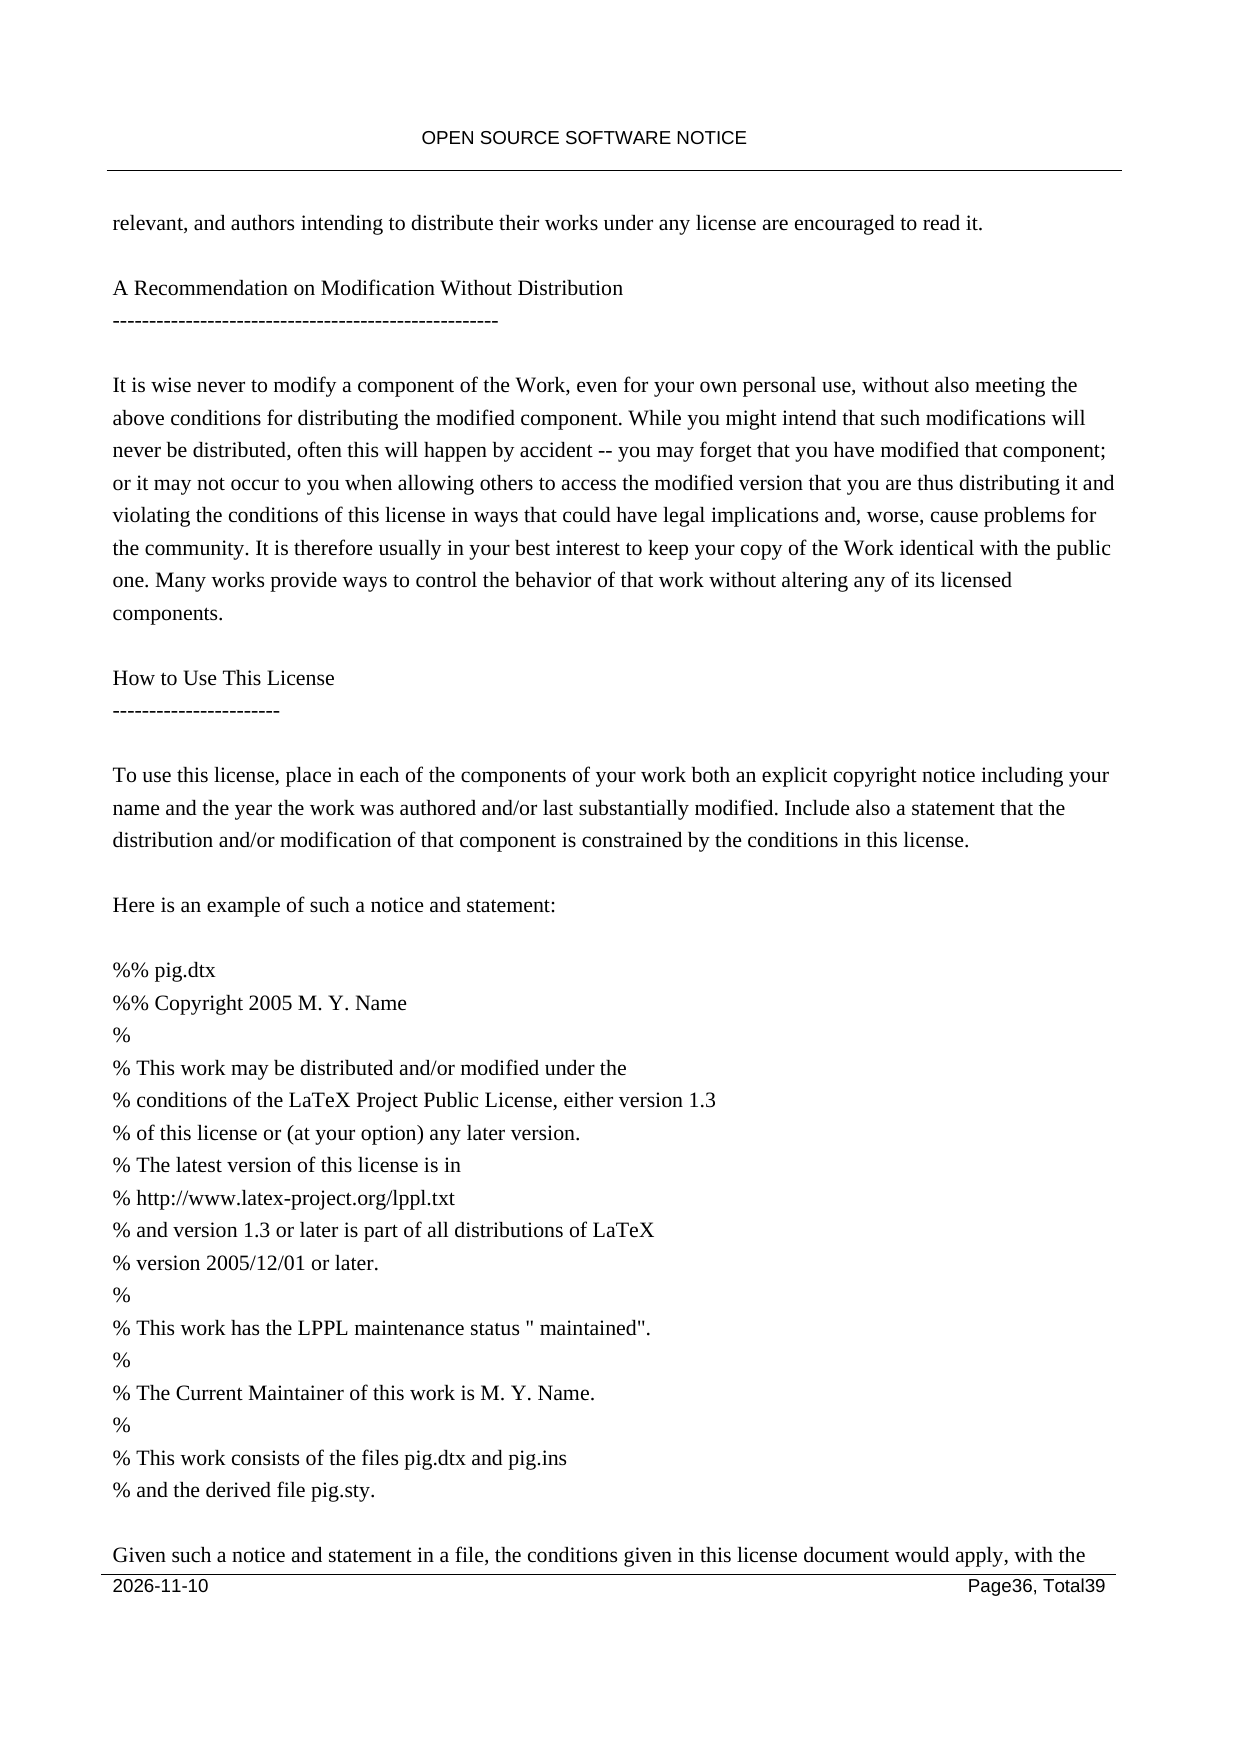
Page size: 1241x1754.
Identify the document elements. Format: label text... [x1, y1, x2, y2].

text % and version 1.3 or later is part of all distributions of LaTeX [112, 1214, 1128, 1246]
text To use this license, place in each of the components of your work both an explicit copyright notice including your name and the year the work was authored and/or last substantially modified. Include also a statement that the distribution and/or modification of that component is constrained by the conditions in this license. [112, 759, 1128, 856]
text % [112, 1344, 1128, 1376]
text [112, 206, 1128, 239]
text % The latest version of this license is in [112, 1149, 1128, 1181]
text % This work has the LPPL maintenance status " maintained". [112, 1311, 1128, 1344]
text % The Current Maintainer of this work is M. Y. Name. [112, 1376, 1128, 1409]
text % This work may be distributed and/or modified under the [112, 1051, 1128, 1084]
text % [112, 1019, 1128, 1051]
text % [112, 1279, 1128, 1311]
text Here is an example of such a notice and statement: [112, 889, 1128, 921]
text %% pig.dtx [112, 954, 1128, 986]
text %% Copyright 2005 M. Y. Name [112, 986, 1128, 1019]
text % This work consists of the files pig.dtx and pig.ins [112, 1441, 1128, 1474]
text % version 2005/12/01 or later. [112, 1246, 1128, 1279]
text How to Use This License [112, 661, 1128, 694]
text ----------------------------------------------------- [112, 304, 1128, 336]
text % http://www.latex-project.org/lppl.txt [112, 1181, 1128, 1214]
text % conditions of the LaTeX Project Public License, either version 1.3 [112, 1084, 1128, 1116]
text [112, 1539, 1128, 1571]
text % [112, 1409, 1128, 1441]
text % of this license or (at your option) any later version. [112, 1116, 1128, 1149]
text A Recommendation on Modification Without Distribution [112, 271, 1128, 304]
text % and the derived file pig.sty. [112, 1474, 1128, 1506]
text ----------------------- [112, 694, 1128, 726]
text It is wise never to modify a component of the Work, even for your own personal use, without also meeting the above conditions for distributing the modified component. While you might intend that such modifications will never be distributed, often this will happen by accident -- you may forget that you have modified that component; or it may not occur to you when allowing others to access the modified version that you are thus distributing it and violating the conditions of this license in ways that could have legal implications and, worse, cause problems for the community. It is therefore usually in your best interest to keep your copy of the Work identical with the public one. Many works provide ways to control the behavior of that work without altering any of its licensed components. [112, 369, 1128, 629]
